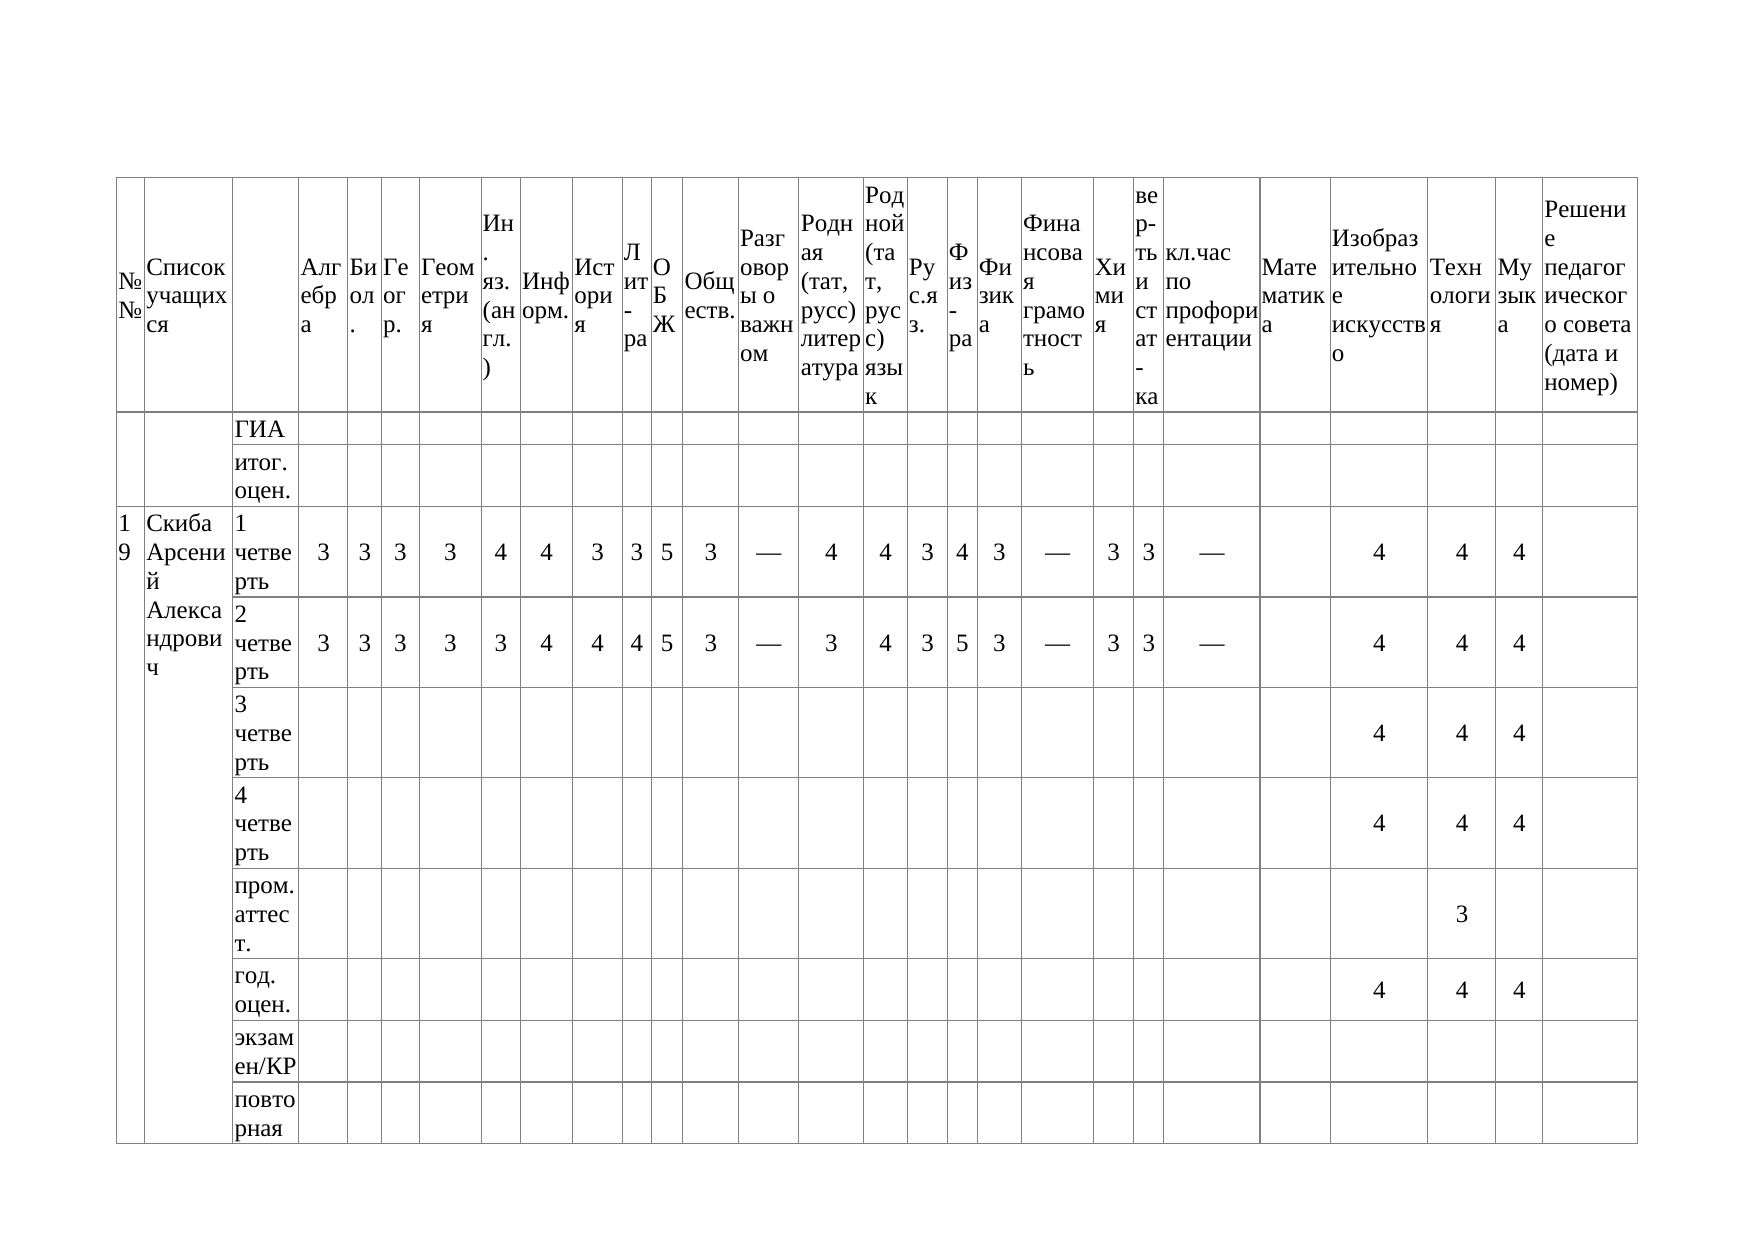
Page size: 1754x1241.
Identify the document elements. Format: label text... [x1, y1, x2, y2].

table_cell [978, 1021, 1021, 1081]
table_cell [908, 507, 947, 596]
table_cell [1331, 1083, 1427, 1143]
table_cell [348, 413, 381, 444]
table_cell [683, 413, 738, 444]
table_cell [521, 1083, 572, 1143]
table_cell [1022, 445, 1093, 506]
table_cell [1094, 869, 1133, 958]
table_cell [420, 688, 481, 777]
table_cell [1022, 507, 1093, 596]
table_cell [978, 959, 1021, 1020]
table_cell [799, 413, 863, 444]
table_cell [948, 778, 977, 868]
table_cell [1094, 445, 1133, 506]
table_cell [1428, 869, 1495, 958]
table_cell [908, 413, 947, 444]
table_header Физика [978, 178, 1021, 411]
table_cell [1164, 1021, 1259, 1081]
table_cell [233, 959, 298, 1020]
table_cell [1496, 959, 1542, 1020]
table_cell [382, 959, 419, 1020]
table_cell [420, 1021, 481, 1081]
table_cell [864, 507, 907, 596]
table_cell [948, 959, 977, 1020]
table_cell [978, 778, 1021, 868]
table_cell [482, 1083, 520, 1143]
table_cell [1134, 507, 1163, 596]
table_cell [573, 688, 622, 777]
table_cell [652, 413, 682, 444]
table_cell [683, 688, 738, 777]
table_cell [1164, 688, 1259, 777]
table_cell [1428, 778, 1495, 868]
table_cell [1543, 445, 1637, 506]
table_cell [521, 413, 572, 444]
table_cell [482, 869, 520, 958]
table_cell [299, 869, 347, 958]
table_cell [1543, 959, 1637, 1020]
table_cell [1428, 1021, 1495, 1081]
table_header Изобразительное искусство [1331, 178, 1427, 411]
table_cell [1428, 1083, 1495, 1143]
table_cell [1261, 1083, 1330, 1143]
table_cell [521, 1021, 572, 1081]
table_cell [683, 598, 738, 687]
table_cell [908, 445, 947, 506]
table_header ОБЖ [652, 178, 682, 411]
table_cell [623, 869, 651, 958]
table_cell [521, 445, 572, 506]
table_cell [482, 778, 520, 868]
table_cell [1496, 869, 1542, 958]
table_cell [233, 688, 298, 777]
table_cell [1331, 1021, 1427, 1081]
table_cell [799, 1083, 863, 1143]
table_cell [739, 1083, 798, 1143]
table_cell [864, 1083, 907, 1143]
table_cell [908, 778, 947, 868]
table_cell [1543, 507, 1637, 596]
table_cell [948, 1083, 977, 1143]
table_header Музыка [1496, 178, 1542, 411]
table_header Геогр. [382, 178, 419, 411]
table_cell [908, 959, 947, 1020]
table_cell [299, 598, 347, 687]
table_header Финансовая грамотность [1022, 178, 1093, 411]
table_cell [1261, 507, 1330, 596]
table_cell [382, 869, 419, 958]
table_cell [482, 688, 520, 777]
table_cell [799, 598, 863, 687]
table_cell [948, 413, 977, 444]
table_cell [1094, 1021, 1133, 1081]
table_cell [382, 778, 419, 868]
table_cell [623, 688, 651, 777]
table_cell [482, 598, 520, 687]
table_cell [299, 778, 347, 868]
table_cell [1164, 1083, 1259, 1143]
table_header Биол. [348, 178, 381, 411]
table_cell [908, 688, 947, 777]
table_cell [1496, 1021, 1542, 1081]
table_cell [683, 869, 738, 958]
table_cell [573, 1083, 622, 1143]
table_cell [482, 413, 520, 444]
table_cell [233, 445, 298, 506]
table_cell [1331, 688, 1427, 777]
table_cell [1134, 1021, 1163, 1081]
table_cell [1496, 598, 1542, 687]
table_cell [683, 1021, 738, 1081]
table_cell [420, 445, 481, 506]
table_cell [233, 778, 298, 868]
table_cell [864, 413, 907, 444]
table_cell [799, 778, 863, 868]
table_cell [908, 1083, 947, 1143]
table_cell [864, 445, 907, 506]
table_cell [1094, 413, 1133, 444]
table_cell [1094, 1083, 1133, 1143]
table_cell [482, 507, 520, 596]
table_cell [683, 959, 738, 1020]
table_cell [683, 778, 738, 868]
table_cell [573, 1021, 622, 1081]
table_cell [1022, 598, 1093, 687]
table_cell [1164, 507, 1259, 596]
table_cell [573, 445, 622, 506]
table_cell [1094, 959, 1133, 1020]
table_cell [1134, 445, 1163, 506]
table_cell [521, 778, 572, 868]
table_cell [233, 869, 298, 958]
table_header Решение педагогического совета (дата и номер) [1543, 178, 1637, 411]
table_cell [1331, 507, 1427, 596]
table_header Список учащихся [145, 178, 232, 411]
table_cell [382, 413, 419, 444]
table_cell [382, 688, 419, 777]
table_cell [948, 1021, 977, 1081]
table_header Родная (тат, русс) литература [799, 178, 863, 411]
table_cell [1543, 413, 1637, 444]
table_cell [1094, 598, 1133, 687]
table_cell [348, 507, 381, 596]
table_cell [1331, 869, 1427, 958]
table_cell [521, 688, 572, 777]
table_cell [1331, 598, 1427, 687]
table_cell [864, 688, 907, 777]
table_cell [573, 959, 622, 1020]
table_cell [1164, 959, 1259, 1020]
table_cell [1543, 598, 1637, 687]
table_header Лит-ра [623, 178, 651, 411]
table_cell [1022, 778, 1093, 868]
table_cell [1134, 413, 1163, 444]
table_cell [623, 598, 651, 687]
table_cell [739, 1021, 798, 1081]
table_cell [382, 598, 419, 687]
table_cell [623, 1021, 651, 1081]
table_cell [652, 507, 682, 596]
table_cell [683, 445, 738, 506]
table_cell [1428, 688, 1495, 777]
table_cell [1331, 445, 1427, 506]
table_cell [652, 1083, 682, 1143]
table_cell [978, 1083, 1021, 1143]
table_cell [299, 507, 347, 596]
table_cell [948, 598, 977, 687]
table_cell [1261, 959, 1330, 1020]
table_header Технология [1428, 178, 1495, 411]
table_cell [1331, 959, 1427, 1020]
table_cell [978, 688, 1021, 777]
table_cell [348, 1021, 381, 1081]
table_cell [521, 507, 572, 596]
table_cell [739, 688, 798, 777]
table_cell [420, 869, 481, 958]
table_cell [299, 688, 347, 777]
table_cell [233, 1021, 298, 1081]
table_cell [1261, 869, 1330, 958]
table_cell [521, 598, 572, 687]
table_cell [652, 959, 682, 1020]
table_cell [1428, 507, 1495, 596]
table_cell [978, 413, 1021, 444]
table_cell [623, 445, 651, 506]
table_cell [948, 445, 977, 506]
table_header [233, 178, 298, 411]
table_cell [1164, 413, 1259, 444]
table_header Обществ. [683, 178, 738, 411]
table_header Геометрия [420, 178, 481, 411]
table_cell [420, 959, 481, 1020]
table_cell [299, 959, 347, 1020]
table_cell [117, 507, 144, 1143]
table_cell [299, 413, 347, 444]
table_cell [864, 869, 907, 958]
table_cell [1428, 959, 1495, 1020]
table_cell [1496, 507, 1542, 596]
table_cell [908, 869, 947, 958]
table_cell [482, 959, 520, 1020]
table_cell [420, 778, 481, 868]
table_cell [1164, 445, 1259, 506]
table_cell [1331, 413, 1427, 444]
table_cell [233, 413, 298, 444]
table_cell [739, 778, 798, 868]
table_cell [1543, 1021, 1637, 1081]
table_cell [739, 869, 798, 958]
table_header Родной (тат, русс) язык [864, 178, 907, 411]
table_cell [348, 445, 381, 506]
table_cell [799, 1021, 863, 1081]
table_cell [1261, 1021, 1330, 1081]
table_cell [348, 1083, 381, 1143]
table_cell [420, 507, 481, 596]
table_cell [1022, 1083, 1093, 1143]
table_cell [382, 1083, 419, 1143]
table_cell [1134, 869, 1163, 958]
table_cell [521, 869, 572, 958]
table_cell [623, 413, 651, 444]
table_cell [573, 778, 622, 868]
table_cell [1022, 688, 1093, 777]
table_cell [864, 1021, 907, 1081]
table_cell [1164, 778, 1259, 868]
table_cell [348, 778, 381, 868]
table_header Математика [1261, 178, 1330, 411]
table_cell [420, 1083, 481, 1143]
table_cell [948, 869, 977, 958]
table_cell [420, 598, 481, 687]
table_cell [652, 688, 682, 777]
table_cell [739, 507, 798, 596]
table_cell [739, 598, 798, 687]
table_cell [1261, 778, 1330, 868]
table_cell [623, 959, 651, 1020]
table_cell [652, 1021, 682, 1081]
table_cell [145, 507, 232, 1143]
table_header Алгебра [299, 178, 347, 411]
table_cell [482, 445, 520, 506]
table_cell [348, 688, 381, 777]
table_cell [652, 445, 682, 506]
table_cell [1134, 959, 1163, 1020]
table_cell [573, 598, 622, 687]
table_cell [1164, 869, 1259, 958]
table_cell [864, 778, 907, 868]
table_header Информ. [521, 178, 572, 411]
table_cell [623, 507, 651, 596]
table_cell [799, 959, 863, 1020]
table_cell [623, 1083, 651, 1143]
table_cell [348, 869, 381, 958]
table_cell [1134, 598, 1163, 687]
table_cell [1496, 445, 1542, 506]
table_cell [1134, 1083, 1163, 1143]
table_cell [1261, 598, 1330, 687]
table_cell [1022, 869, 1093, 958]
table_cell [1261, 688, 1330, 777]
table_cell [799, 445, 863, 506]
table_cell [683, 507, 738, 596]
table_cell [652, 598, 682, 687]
table_header Ин. яз. (англ.) [482, 178, 520, 411]
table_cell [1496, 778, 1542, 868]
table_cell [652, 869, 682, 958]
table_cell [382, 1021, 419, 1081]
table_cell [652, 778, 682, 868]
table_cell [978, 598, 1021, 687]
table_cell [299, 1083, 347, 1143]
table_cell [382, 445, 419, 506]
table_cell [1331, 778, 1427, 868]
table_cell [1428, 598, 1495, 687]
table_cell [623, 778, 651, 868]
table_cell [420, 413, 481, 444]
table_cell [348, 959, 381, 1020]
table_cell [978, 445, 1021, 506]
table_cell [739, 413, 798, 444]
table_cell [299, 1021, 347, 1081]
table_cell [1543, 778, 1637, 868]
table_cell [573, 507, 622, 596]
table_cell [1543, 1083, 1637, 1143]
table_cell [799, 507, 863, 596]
table_header №№ [117, 178, 144, 411]
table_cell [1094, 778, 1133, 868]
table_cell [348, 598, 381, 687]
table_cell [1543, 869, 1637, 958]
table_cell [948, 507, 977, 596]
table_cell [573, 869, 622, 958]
table_header Рус.яз. [908, 178, 947, 411]
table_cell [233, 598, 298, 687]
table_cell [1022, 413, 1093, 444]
table_header Разговоры о важном [739, 178, 798, 411]
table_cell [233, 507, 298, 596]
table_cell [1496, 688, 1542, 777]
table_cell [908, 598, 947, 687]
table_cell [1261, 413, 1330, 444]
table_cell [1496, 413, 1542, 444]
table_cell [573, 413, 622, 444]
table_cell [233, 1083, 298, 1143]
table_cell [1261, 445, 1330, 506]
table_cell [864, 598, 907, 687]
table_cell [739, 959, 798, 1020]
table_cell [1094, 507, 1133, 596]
table_header История [573, 178, 622, 411]
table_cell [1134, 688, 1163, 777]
table_header Химия [1094, 178, 1133, 411]
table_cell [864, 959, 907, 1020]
table_header вер-ть и стат-ка [1134, 178, 1163, 411]
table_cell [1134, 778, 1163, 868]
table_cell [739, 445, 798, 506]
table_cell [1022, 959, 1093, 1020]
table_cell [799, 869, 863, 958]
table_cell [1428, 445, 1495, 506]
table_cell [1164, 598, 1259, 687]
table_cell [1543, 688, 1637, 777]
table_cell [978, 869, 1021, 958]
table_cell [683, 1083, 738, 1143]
table_header Физ-ра [948, 178, 977, 411]
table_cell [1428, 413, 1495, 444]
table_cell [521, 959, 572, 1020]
table_header кл.час по профориентации [1164, 178, 1259, 411]
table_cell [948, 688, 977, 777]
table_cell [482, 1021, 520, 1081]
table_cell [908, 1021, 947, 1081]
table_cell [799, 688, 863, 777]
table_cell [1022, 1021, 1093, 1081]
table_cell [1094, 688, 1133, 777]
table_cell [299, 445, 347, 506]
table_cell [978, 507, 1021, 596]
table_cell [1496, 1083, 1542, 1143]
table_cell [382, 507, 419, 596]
